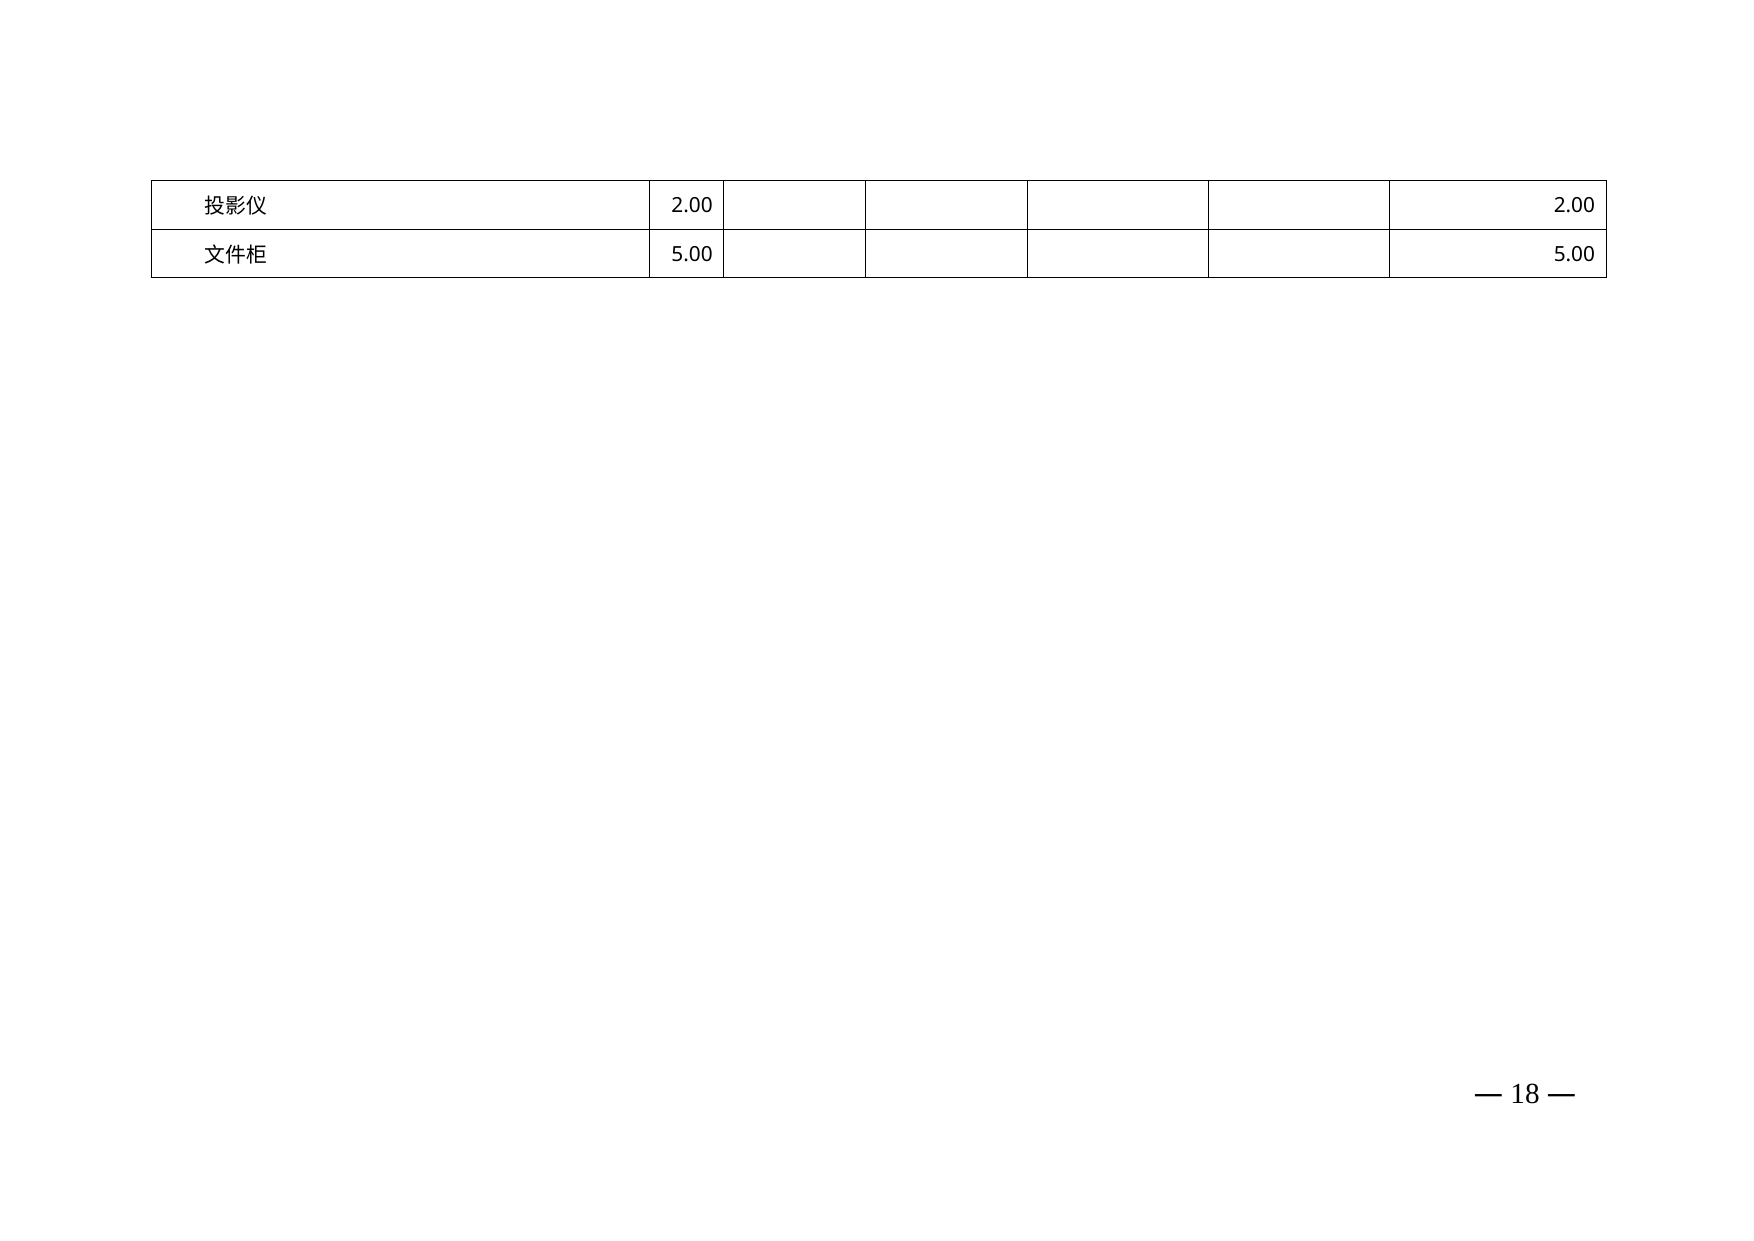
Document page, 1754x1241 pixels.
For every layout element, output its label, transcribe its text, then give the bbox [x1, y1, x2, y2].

table_cell [724, 181, 865, 229]
table_cell [866, 230, 1027, 277]
table_cell [1209, 181, 1389, 229]
table_cell [1028, 230, 1208, 277]
table_cell 2.00 [650, 181, 723, 229]
table_cell [866, 181, 1027, 229]
table_cell [1209, 230, 1389, 277]
table_cell 5.00 [1390, 230, 1606, 277]
table_cell 2.00 [1390, 181, 1606, 229]
table_cell 文件柜 [152, 230, 649, 277]
table_cell [724, 230, 865, 277]
table_cell [1028, 181, 1208, 229]
table_cell 5.00 [650, 230, 723, 277]
table_cell 投影仪 [152, 181, 649, 229]
